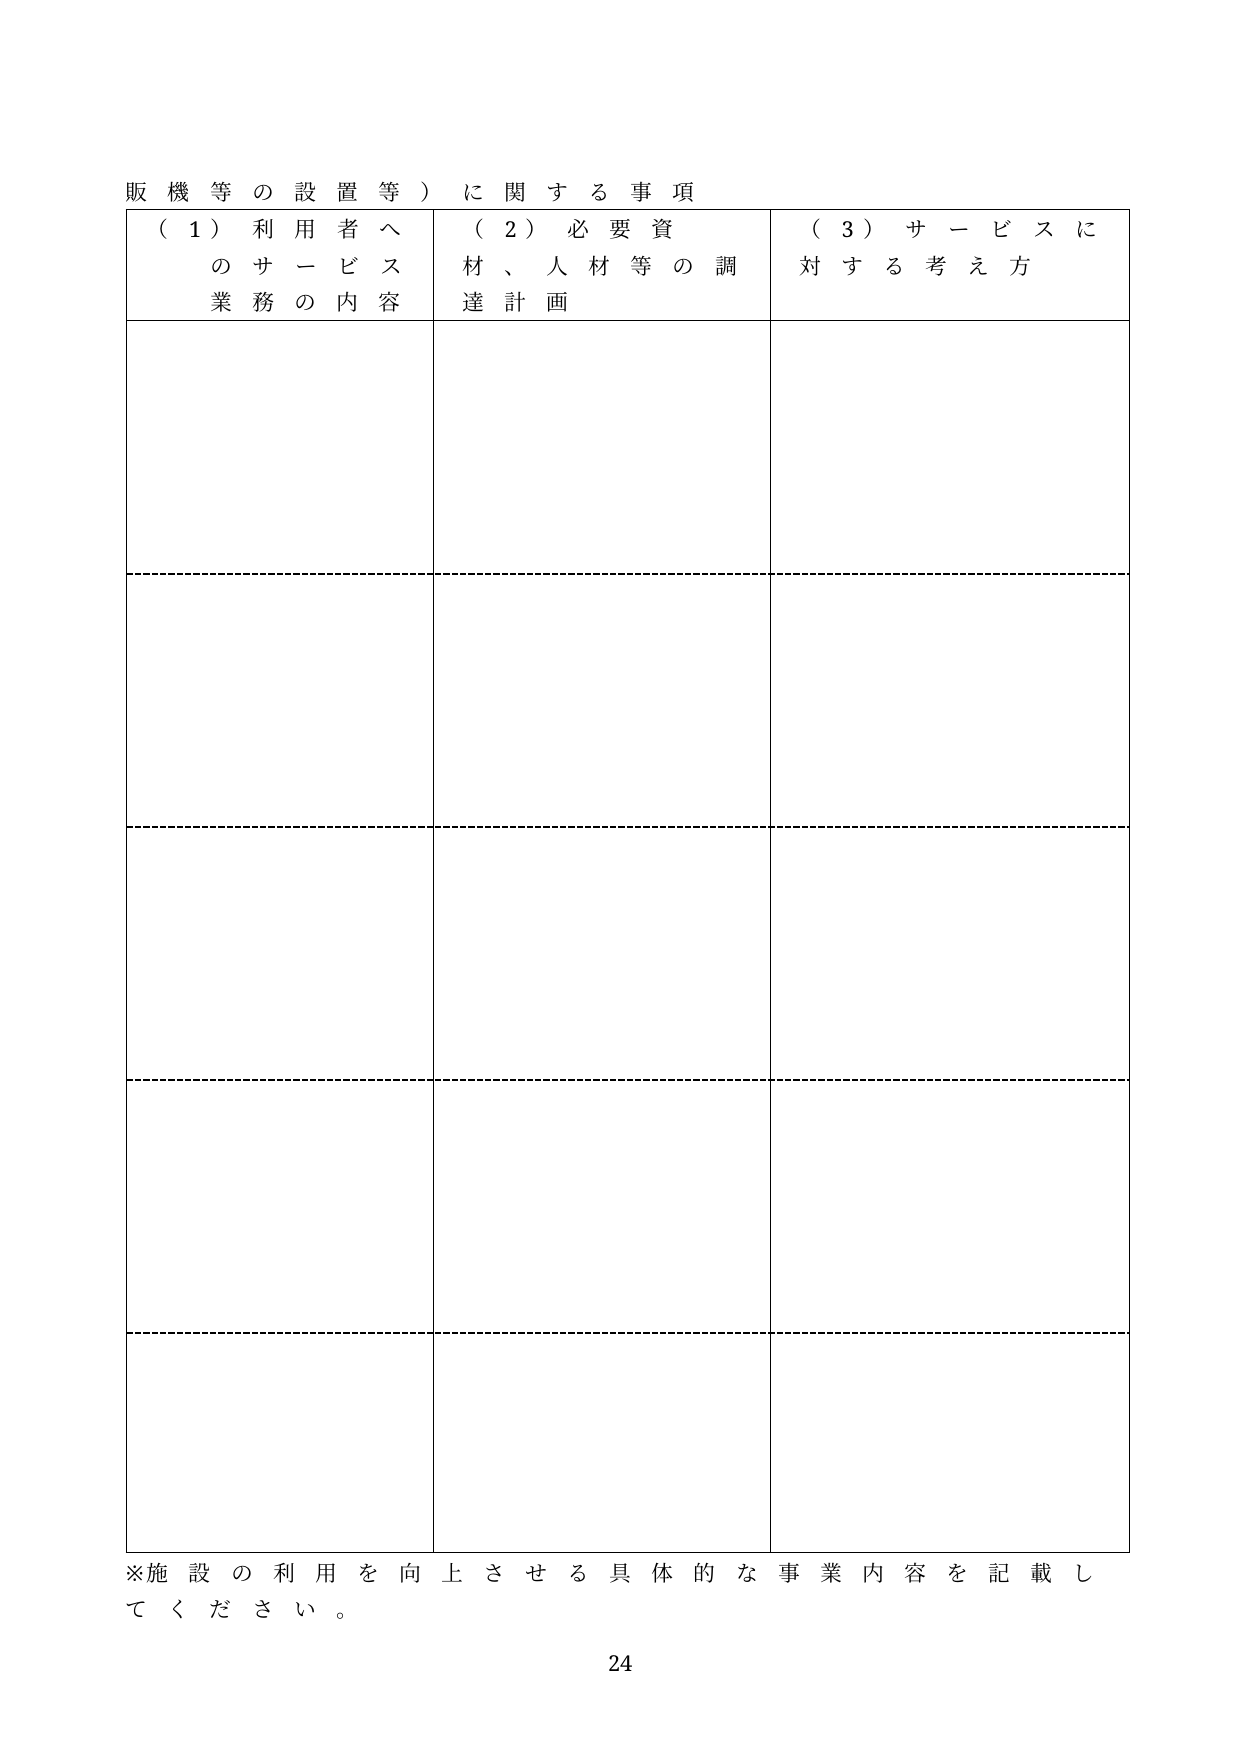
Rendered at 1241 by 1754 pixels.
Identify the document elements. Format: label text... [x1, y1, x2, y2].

table_header （3）サービスに対する考え方 [771, 210, 1129, 319]
table_cell [127, 573, 433, 826]
table_cell [771, 321, 1129, 573]
table_cell [127, 1332, 433, 1552]
table_header （1）利用者へのサービス業務の内容 [127, 210, 433, 319]
table_cell [771, 1079, 1129, 1332]
table_cell [771, 1332, 1129, 1552]
table_cell [771, 573, 1129, 826]
table_cell [434, 321, 770, 573]
table_cell [434, 826, 770, 1079]
table_header （2）必要資材、人材等の調達計画 [434, 210, 770, 319]
table_cell [434, 573, 770, 826]
table_cell [127, 321, 433, 573]
table_cell [127, 1079, 433, 1332]
table_cell [434, 1079, 770, 1332]
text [126, 172, 1114, 209]
table_cell [771, 826, 1129, 1079]
text ※施設の利用を向上させる具体的な事業内容を記載してください。 [126, 1553, 1114, 1626]
table_cell [127, 826, 433, 1079]
table_cell [434, 1332, 770, 1552]
